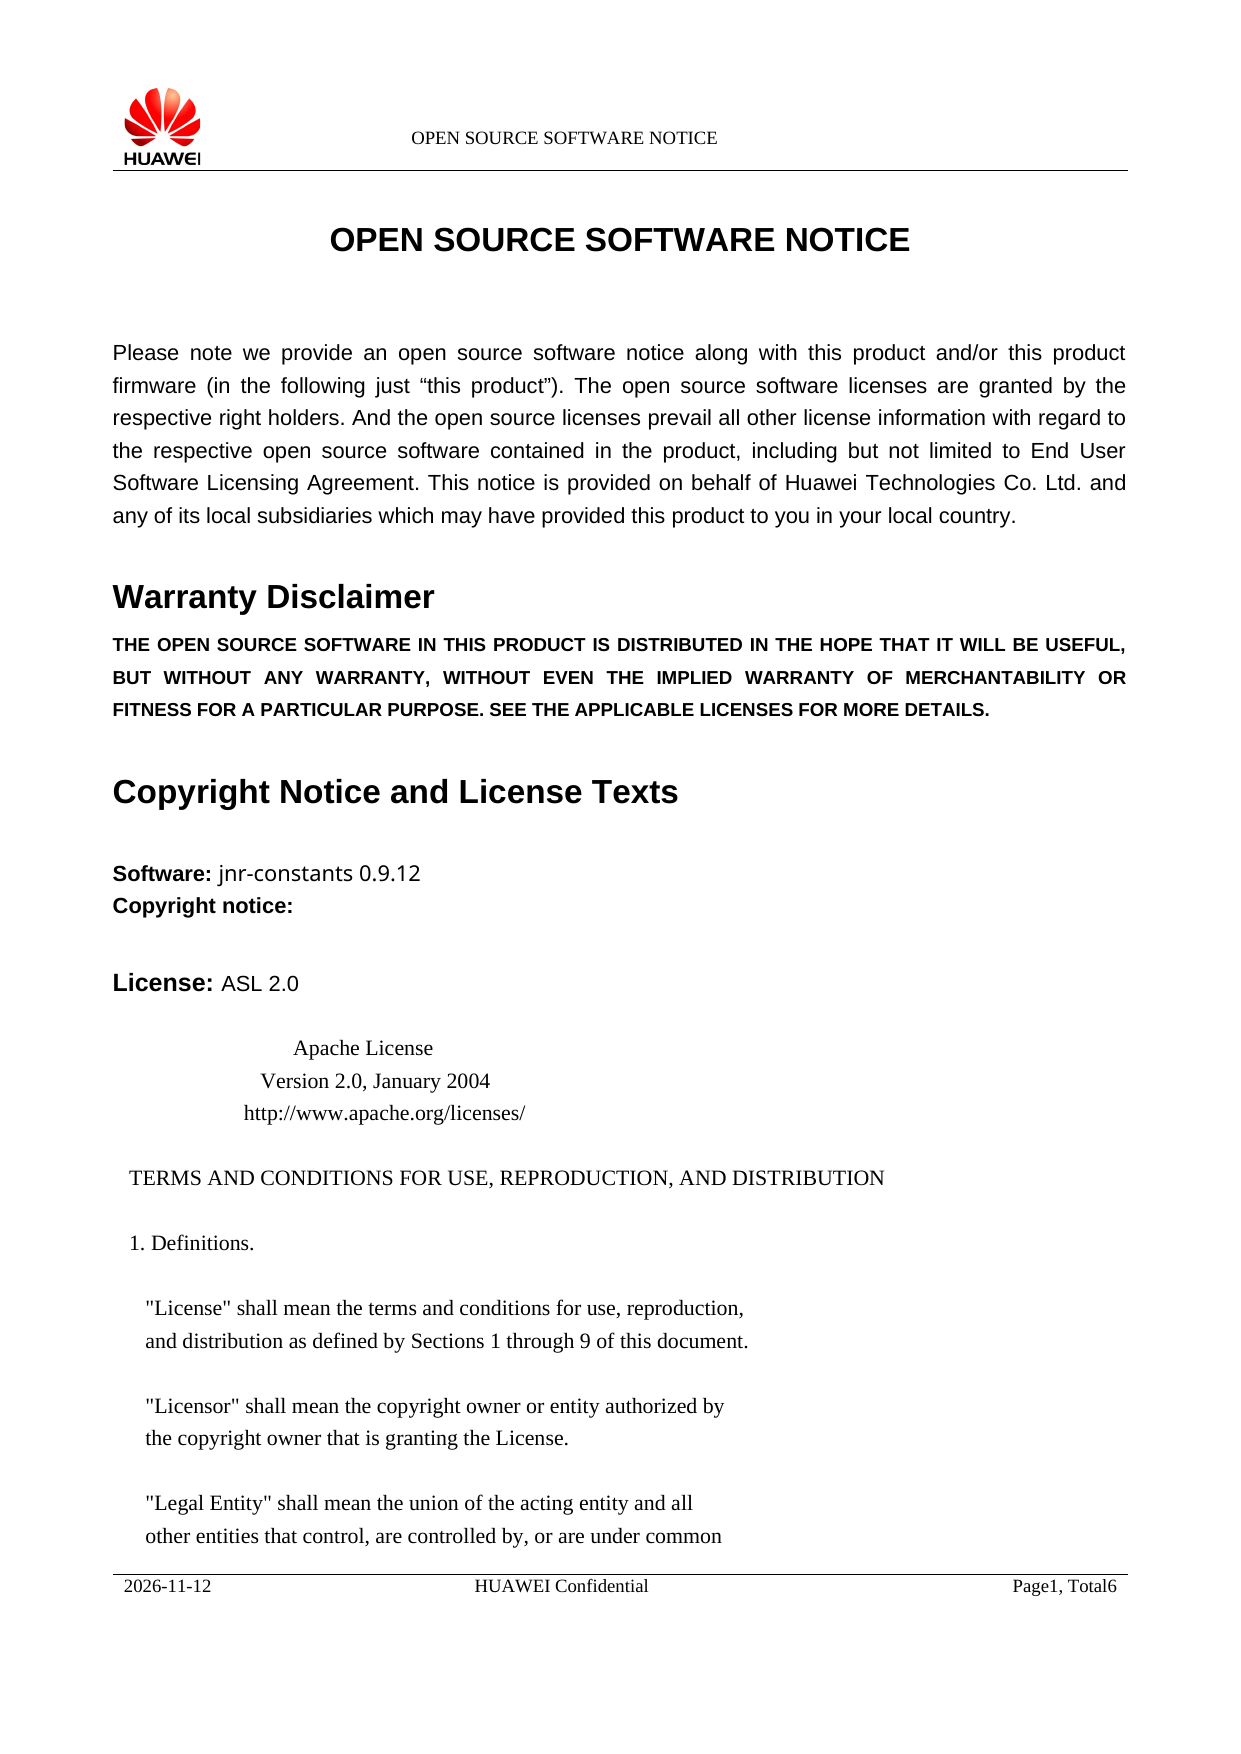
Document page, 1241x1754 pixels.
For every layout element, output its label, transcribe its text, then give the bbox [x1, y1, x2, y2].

text The open source software in this product is distributed in the hope that it will be useful, but WITHOUT ANY WARRANTY, without even the implied warranty of MERCHANTABILITY or FITNESS FOR A PARTICULAR PURPOSE. See the applicable licenses for more details. [112, 629, 1128, 726]
text Copyright Notice and License Texts [112, 759, 1128, 824]
title Software: jnr-constants 0.9.12 [112, 856, 1128, 889]
text OPEN SOURCE SOFTWARE NOTICE [112, 206, 1128, 271]
text Copyright notice: [112, 889, 1128, 921]
text License: ASL 2.0 [112, 966, 1128, 999]
picture [124, 88, 201, 165]
text Warranty Disclaimer [112, 564, 1128, 629]
text Please note we provide an open source software notice along with this product and/or this product firmware (in the following just “this product”). The open source software licenses are granted by the respective right holders. And the open source licenses prevail all other license information with regard to the respective open source software contained in the product, including but not limited to End User Software Licensing Agreement. This notice is provided on behalf of Huawei Technologies Co. Ltd. and any of its local subsidiaries which may have provided this product to you in your local country. [112, 336, 1128, 531]
